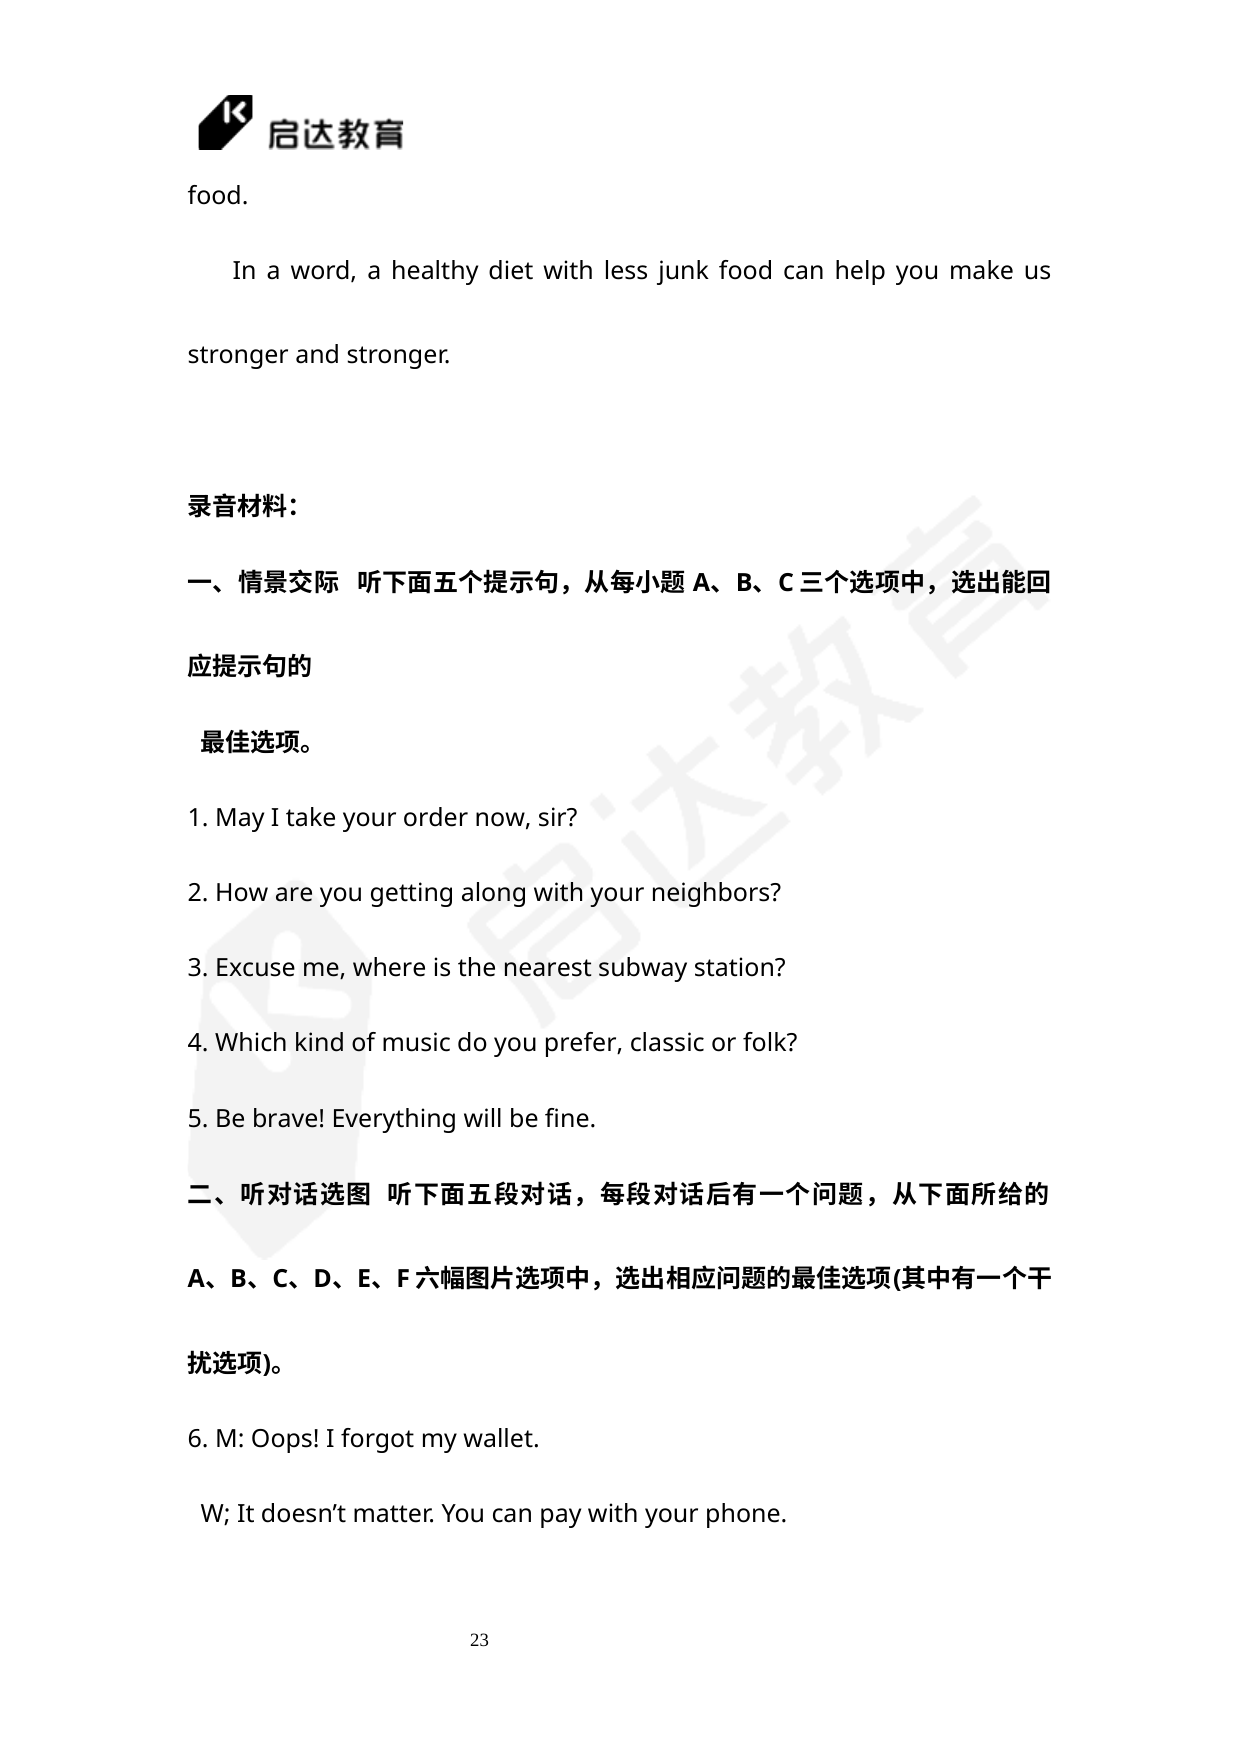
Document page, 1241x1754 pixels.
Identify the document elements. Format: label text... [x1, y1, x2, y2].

text 1. May I take your order now, sir? [187, 784, 1053, 849]
text 4. Which kind of music do you prefer, classic or folk? [187, 1010, 1053, 1075]
text 5. Be brave! Everything will be fine. [187, 1085, 1053, 1150]
text 2. How are you getting along with your neighbors? [187, 859, 1053, 924]
picture [198, 95, 404, 150]
text 3. Excuse me, where is the nearest subway station? [187, 934, 1053, 999]
text 一、情景交际 听下面五个提示句，从每小题A、B、C三个选项中，选出能回应提示句的 [187, 548, 1053, 697]
text In a word, a healthy diet with less junk food can help you make us stronger and stronger. [187, 237, 1053, 387]
text 二、听对话选图 听下面五段对话，每段对话后有一个问题，从下面所给的A、B、C、D、E、F六幅图片选项中，选出相应问题的最佳选项(其中有一个干扰选项)。 [187, 1160, 1053, 1394]
text W; It doesn’t matter. You can pay with your phone. [187, 1480, 1053, 1545]
text 录音材料： [187, 472, 1053, 537]
text 6. M: Oops! I forgot my wallet. [187, 1405, 1053, 1470]
text 最佳选项。 [187, 708, 1053, 773]
